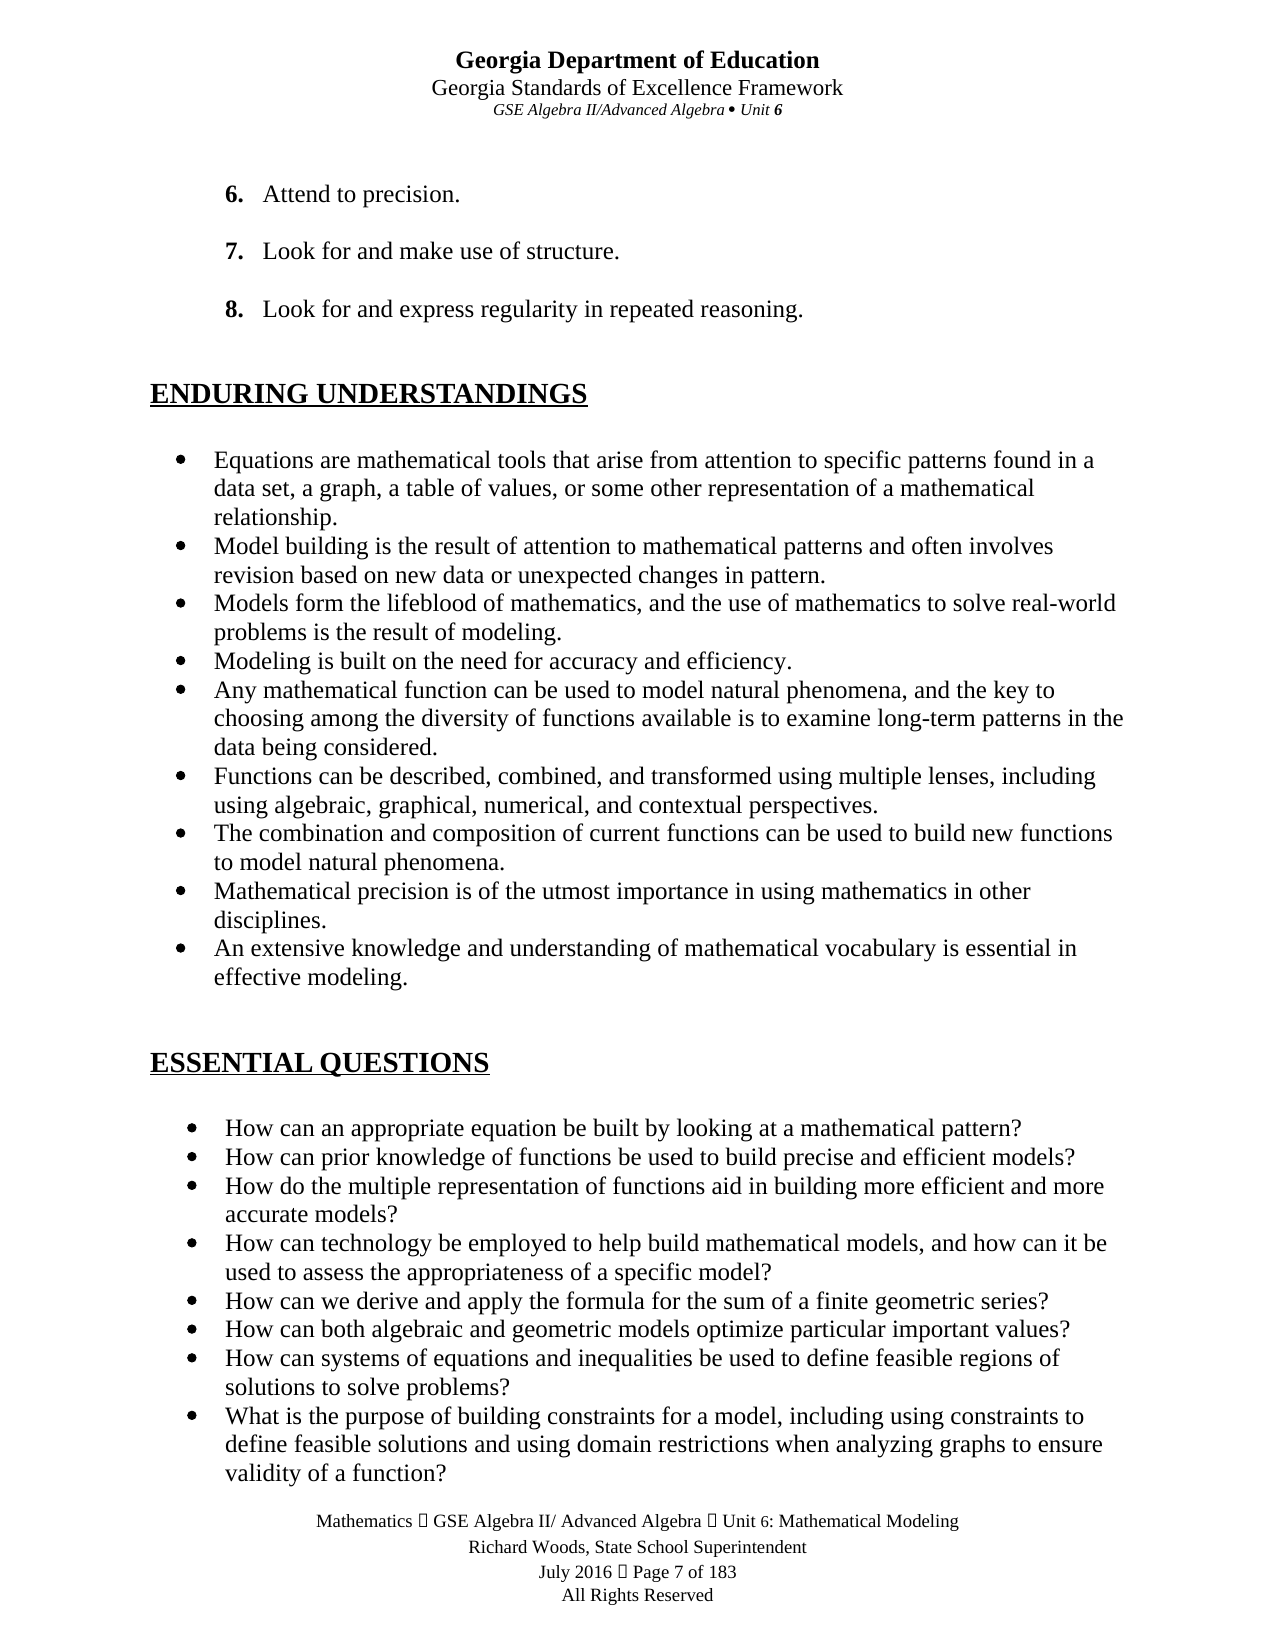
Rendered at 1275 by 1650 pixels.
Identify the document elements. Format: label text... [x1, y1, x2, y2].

list What is the purpose of building constraints for a model, including using constraints to define feasible solutions and using domain restrictions when analyzing graphs to ensure validity of a function? [187, 1401, 1125, 1487]
list An extensive knowledge and understanding of mathematical vocabulary is essential in effective modeling. [176, 933, 1125, 991]
list How can technology be employed to help build mathematical models, and how can it be used to assess the appropriateness of a specific model? [187, 1228, 1125, 1286]
list Functions can be described, combined, and transformed using multiple lenses, including using algebraic, graphical, numerical, and contextual perspectives. [176, 761, 1125, 818]
list Modeling is built on the need for accuracy and efficiency. [176, 646, 1125, 675]
list How do the multiple representation of functions aid in building more efficient and more accurate models? [187, 1171, 1125, 1228]
subtitle ENDURING UNDERSTANDINGS [150, 376, 1125, 410]
text 6. Attend to precision. [225, 179, 1125, 207]
list How can systems of equations and inequalities be used to define feasible regions of solutions to solve problems? [187, 1343, 1125, 1401]
list Any mathematical function can be used to model natural phenomena, and the key to choosing among the diversity of functions available is to examine long-term patterns in the data being considered. [176, 675, 1125, 761]
list Model building is the result of attention to mathematical patterns and often involves revision based on new data or unexpected changes in pattern. [176, 531, 1125, 588]
list The combination and composition of current functions can be used to build new functions to model natural phenomena. [176, 818, 1125, 876]
text 7. Look for and make use of structure. [225, 236, 1125, 265]
list Equations are mathematical tools that arise from attention to specific patterns found in a data set, a graph, a table of values, or some other representation of a mathematical relationship. [176, 445, 1125, 531]
list Mathematical precision is of the utmost importance in using mathematics in other disciplines. [176, 876, 1125, 933]
list Models form the lifeblood of mathematics, and the use of mathematics to solve real-world problems is the result of modeling. [176, 588, 1125, 646]
subtitle ESSENTIAL QUESTIONS [150, 1045, 1125, 1078]
list How can both algebraic and geometric models optimize particular important values? [187, 1314, 1125, 1343]
list How can prior knowledge of functions be used to build precise and efficient models? [187, 1142, 1125, 1171]
text 8. Look for and express regularity in repeated reasoning. [187, 294, 1125, 322]
list How can an appropriate equation be built by looking at a mathematical pattern? [187, 1113, 1125, 1142]
list How can we derive and apply the formula for the sum of a finite geometric series? [187, 1286, 1125, 1314]
